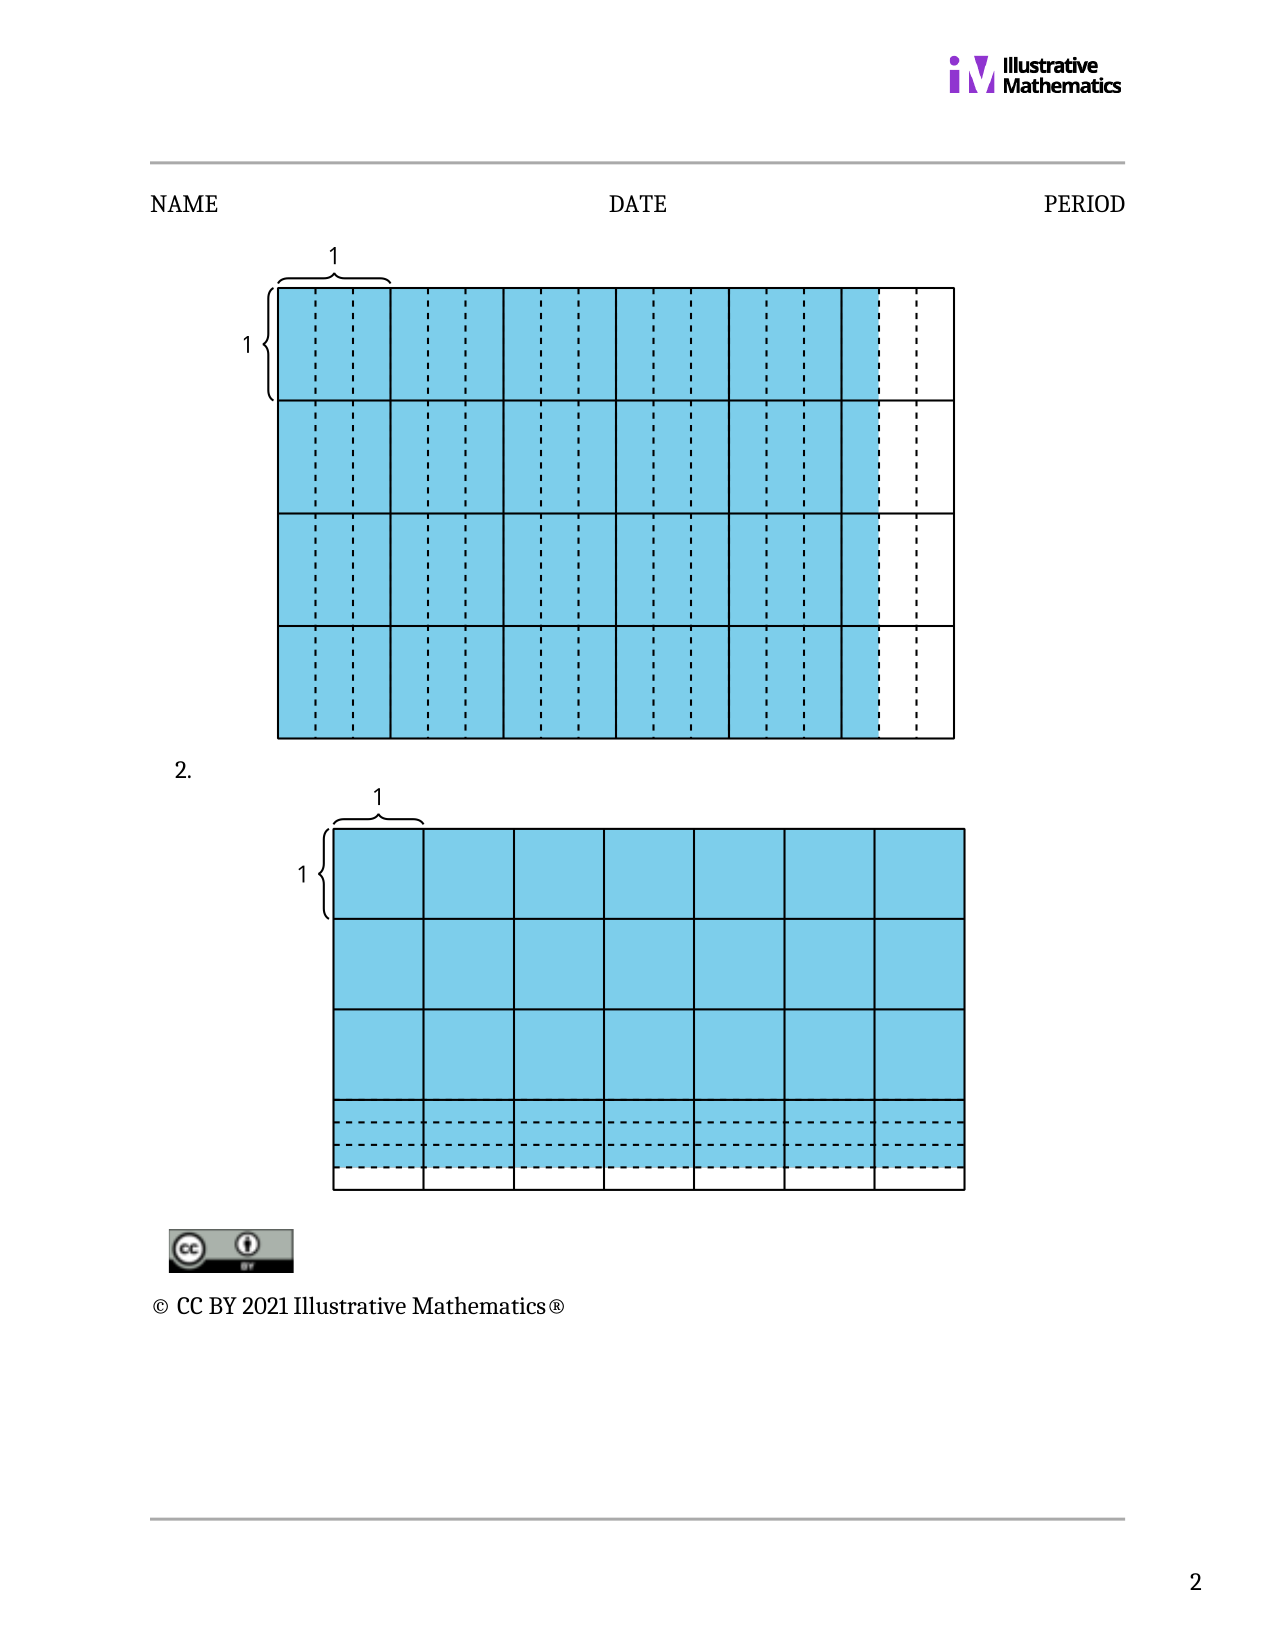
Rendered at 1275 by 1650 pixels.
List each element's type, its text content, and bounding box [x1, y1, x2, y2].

picture [168, 1229, 294, 1273]
picture [243, 247, 969, 746]
picture [243, 788, 972, 1205]
text © CC BY 2021 Illustrative Mathematics® [150, 1292, 1125, 1321]
picture [949, 55, 1121, 93]
